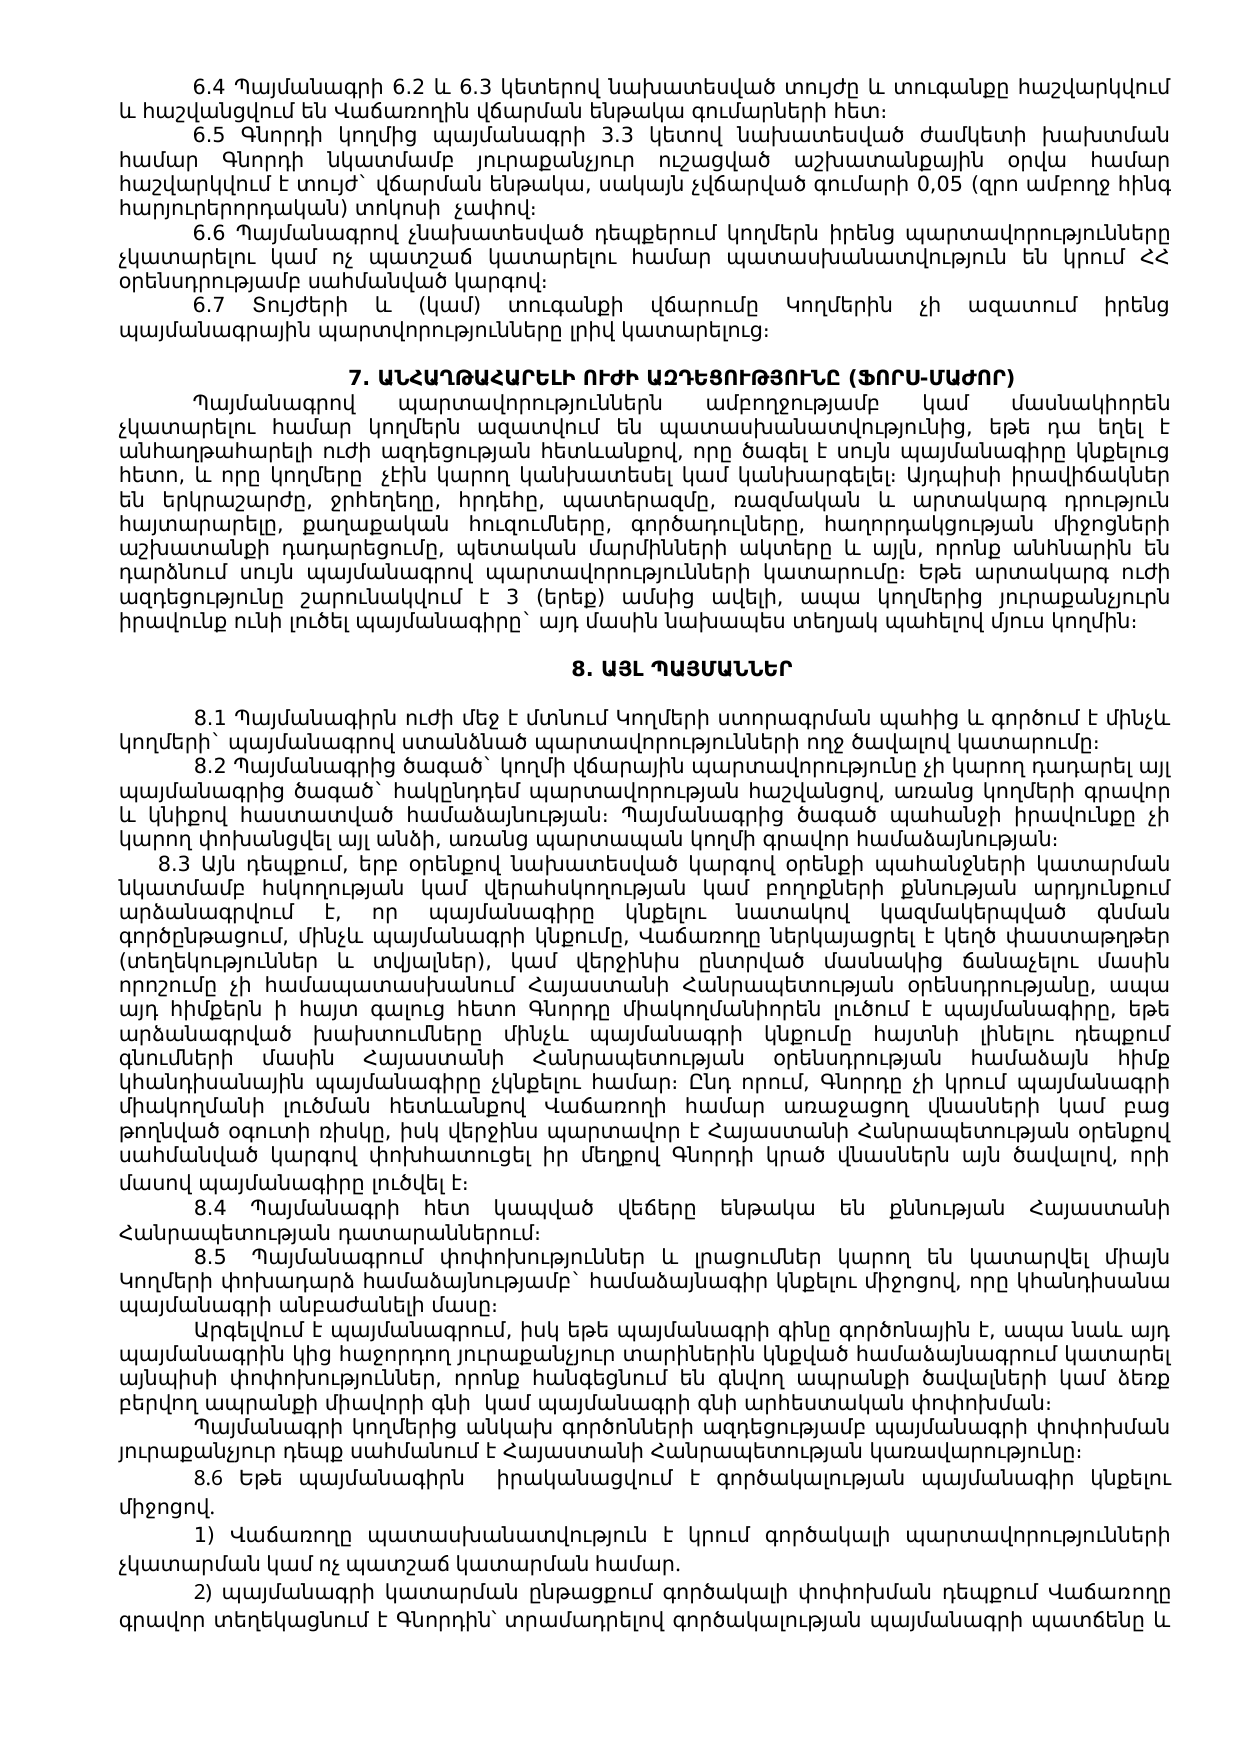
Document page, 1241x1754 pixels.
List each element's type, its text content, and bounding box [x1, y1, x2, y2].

text Պայմանագրի կողմերից անկախ գործոնների ազդեցությամբ պայմանագրի փոփոխման յուրաքանչյուր դեպք սահմանում է Հայաստանի Հանրապետության կառավարությունը։ [118, 1415, 1171, 1463]
text 6.4 Պայմանագրի 6.2 և 6.3 կետերով նախատեսված տույժը և տուգանքը հաշվարկվում և հաշվանցվում են Վաճառողին վճարման ենթակա գումարների հետ։ [118, 75, 1171, 123]
text 8.4 Պայմանագրի հետ կապված վեճերը ենթակա են քննության Հայաստանի Հանրապետության դատարաններում։ [118, 1196, 1171, 1245]
text 8. ԱՅԼ ՊԱՅՄԱՆՆԵՐ [118, 657, 1171, 682]
text Պայմանագրով պարտավորություններն ամբողջությամբ կամ մասնակիորեն չկատարելու համար կողմերն ազատվում են պատասխանատվությունից, եթե դա եղել է անհաղթահարելի ուժի ազդեցության հետևանքով, որը ծագել է սույն պայմանագիրը կնքելուց հետո, և որը կողմերը չէին կարող կանխատեսել կամ կանխարգելել։ Այդպիսի իրավիճակներ են երկրաշարժը, ջրհեղեղը, հրդեհը, պատերազմը, ռազմական և արտակարգ դրություն հայտարարելը, քաղաքական հուզումները, գործադուլները, հաղորդակցության միջոցների աշխատանքի դադարեցումը, պետական մարմինների ակտերը և այլն, որոնք անհնարին են դարձնում սույն պայմանագրով պարտավորությունների կատարումը։ Եթե արտակարգ ուժի ազդեցությունը շարունակվում է 3 (երեք) ամսից ավելի, ապա կողմերից յուրաքանչյուրն իրավունք ունի լուծել պայմանագիրը` այդ մասին նախապես տեղյակ պահելով մյուս կողմին։ [118, 391, 1171, 633]
text 6.6 Պայմանագրով չնախատեսված դեպքերում կողմերն իրենց պարտավորությունները չկատարելու կամ ոչ պատշաճ կատարելու համար պատասխանատվություն են կրում ՀՀ օրենսդրությամբ սահմանված կարգով։ [118, 221, 1171, 293]
text 8.5 Պայմանագրում փոփոխություններ և լրացումներ կարող են կատարվել միայն Կողմերի փոխադարձ համաձայնությամբ` համաձայնագիր կնքելու միջոցով, որը կհանդիսանա պայմանագրի անբաժանելի մասը։ [118, 1245, 1171, 1318]
text 8.6 Եթե պայմանագիրն իրականացվում է գործակալության պայմանագիր կնքելու միջոցով. [118, 1463, 1171, 1520]
text 1) Վաճառողը պատասխանատվություն է կրում գործակալի պարտավորությունների չկատարման կամ ոչ պատշաճ կատարման համար. [118, 1520, 1171, 1577]
text 8.3 Այն դեպքում, երբ օրենքով նախատեսված կարգով օրենքի պահանջների կատարման նկատմամբ հսկողության կամ վերահսկողության կամ բողոքների քննության արդյունքում արձանագրվում է, որ պայմանագիրը կնքելու նատակով կազմակերպված գնման գործընթացում, մինչև պայմանագրի կնքումը, Վաճառողը ներկայացրել է կեղծ փաստաթղթեր (տեղեկություններ և տվյալներ), կամ վերջինիս ընտրված մասնակից ճանաչելու մասին որոշումը չի համապատասխանում Հայաստանի Հանրապետության օրենսդրությանը, ապա այդ հիմքերն ի հայտ գալուց հետո Գնորդը միակողմանիորեն լուծում է պայմանագիրը, եթե արձանագրված խախտումները մինչև պայմանագրի կնքումը հայտնի լինելու դեպքում գնումների մասին Հայաստանի Հանրապետության օրենսդրության համաձայն հիմք կհանդիսանային պայմանագիրը չկնքելու համար։ Ընդ որում, Գնորդը չի կրում պայմանագրի միակողմանի լուծման հետևանքով Վաճառողի համար առաջացող վնասների կամ բաց թողնված օգուտի ռիսկը, իսկ վերջինս պարտավոր է Հայաստանի Հանրապետության օրենքով սահմանված կարգով փոխհատուցել իր մեղքով Գնորդի կրած վնասներն այն ծավալով, որի մասով պայմանագիրը լուծվել է։ [118, 852, 1171, 1196]
text 8.2 Պայմանագրից ծագած` կողմի վճարային պարտավորությունը չի կարող դադարել այլ պայմանագրից ծագած` հակընդդեմ պարտավորության հաշվանցով, առանց կողմերի գրավոր և կնիքով հաստատված համաձայնության։ Պայմանագրից ծագած պահանջի իրավունքը չի կարող փոխանցվել այլ անձի, առանց պարտապան կողմի գրավոր համաձայնության։ [118, 754, 1171, 852]
text 6.7 Տույժերի և (կամ) տուգանքի վճարումը Կողմերին չի ազատում իրենց պայմանագրային պարտվորությունները լրիվ կատարելուց։ [118, 293, 1171, 342]
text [118, 1577, 1171, 1634]
text 6.5 Գնորդի կողմից պայմանագրի 3.3 կետով նախատեսված ժամկետի խախտման համար Գնորդի նկատմամբ յուրաքանչյուր ուշացված աշխատանքային օրվա համար հաշվարկվում է տույժ` վճարման ենթակա, սակայն չվճարված գումարի 0,05 (զրո ամբողջ հինգ հարյուրերորդական) տոկոսի չափով։ [118, 123, 1171, 221]
text 7. ԱՆՀԱՂԹԱՀԱՐԵԼԻ ՈՒԺԻ ԱԶԴԵՑՈՒԹՅՈՒՆԸ (ՖՈՐՍ-ՄԱԺՈՐ) [118, 366, 1171, 391]
text Արգելվում է պայմանագրում, իսկ եթե պայմանագրի գինը գործոնային է, ապա նաև այդ պայմանագրին կից հաջորդող յուրաքանչյուր տարիներին կնքված համաձայնագրում կատարել այնպիսի փոփոխություններ, որոնք հանգեցնում են գնվող ապրանքի ծավալների կամ ձեռք բերվող ապրանքի միավորի գնի կամ պայմանագրի գնի արհեստական փոփոխման։ [118, 1318, 1171, 1415]
text 8.1 Պայմանագիրն ուժի մեջ է մտնում Կողմերի ստորագրման պահից և գործում է մինչև կողմերի` պայմանագրով ստանձնած պարտավորությունների ողջ ծավալով կատարումը։ [118, 706, 1171, 754]
